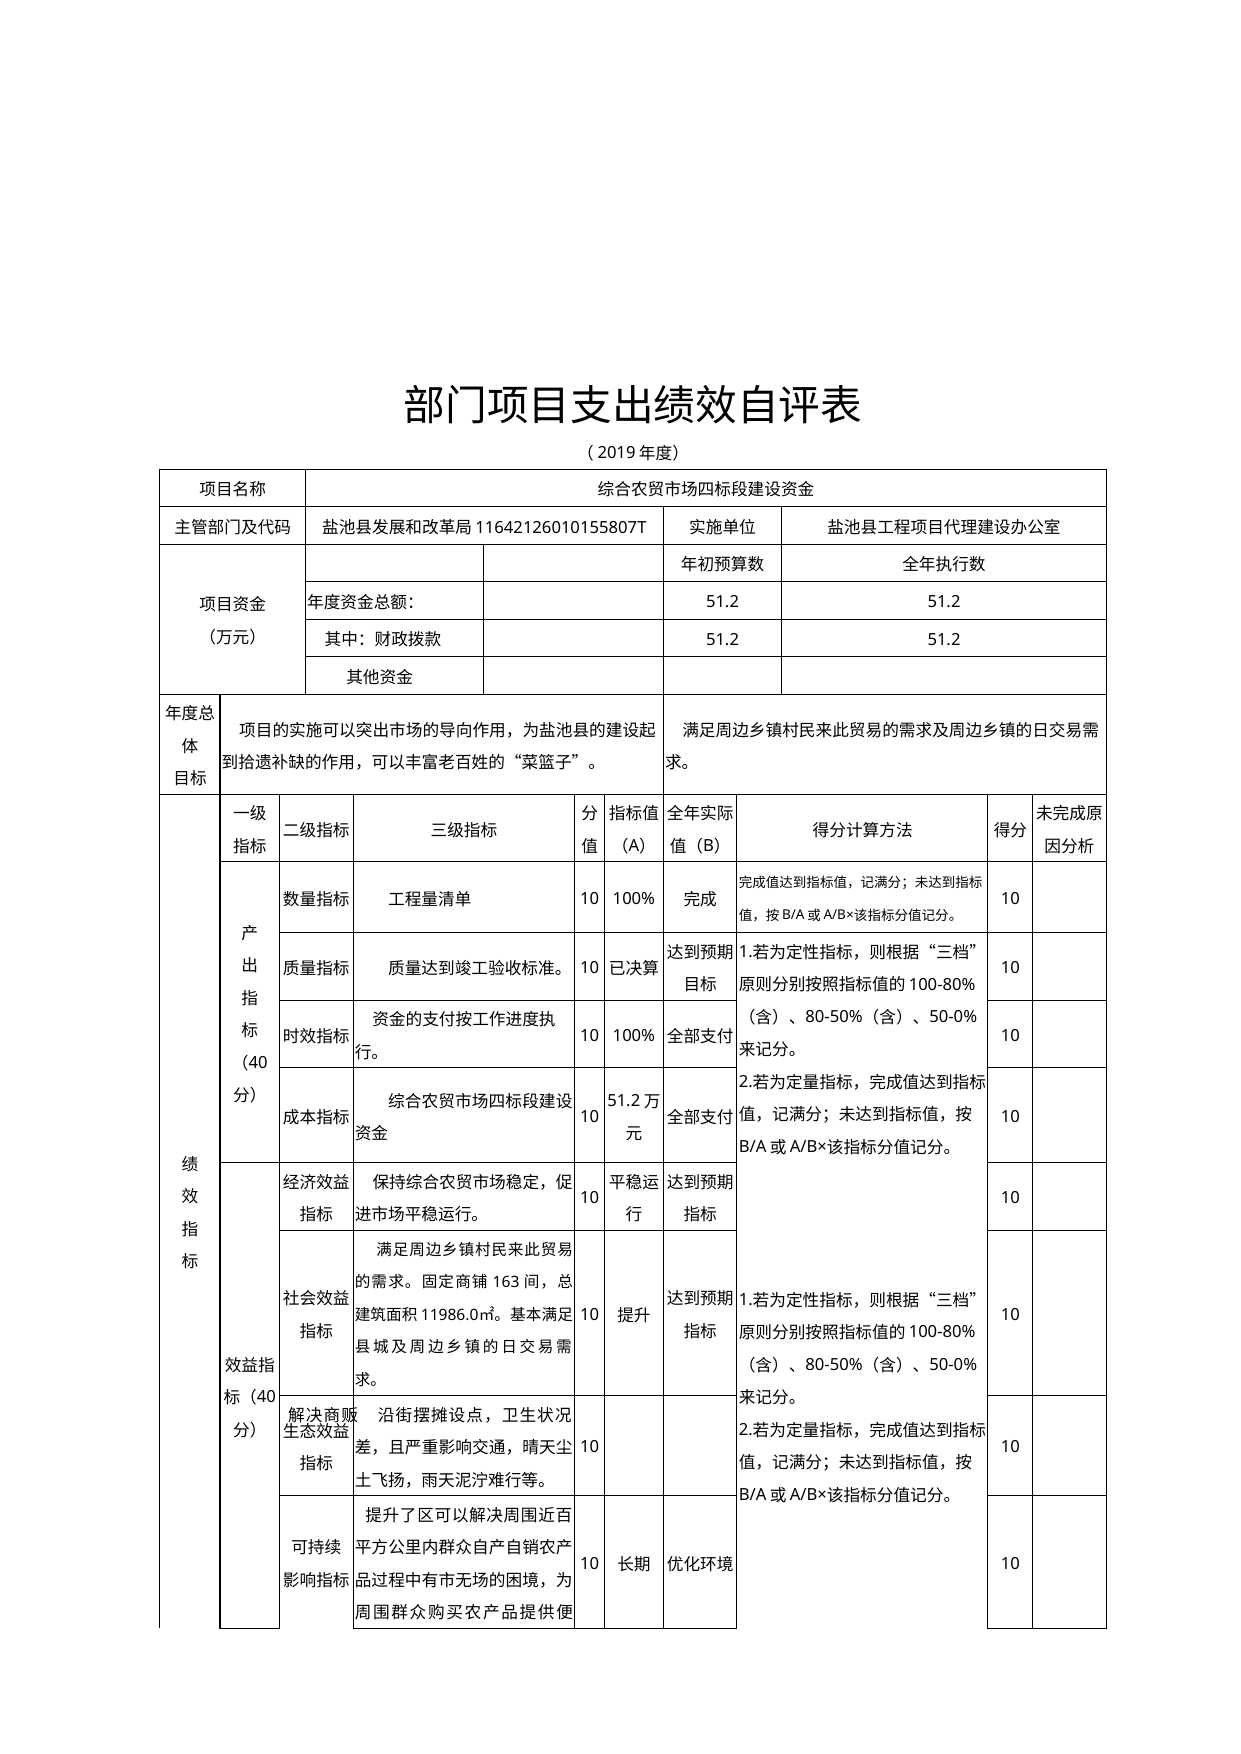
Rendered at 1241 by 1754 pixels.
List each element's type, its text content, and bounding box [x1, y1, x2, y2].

table_cell 二级指标 [280, 795, 353, 861]
table_cell 满足周边乡镇村民来此贸易的需求及周边乡镇的日交易需求。 [664, 695, 1106, 794]
table_cell 分值 [575, 795, 604, 861]
table_cell 10 [988, 1068, 1032, 1162]
table_cell 数量指标 [280, 862, 353, 932]
table_cell [1033, 1231, 1106, 1395]
table_cell 完成 [664, 862, 736, 932]
table_cell 质量达到竣工验收标准。 [354, 933, 574, 1000]
table_cell [664, 1396, 736, 1495]
table_cell 优化环境 [664, 1496, 736, 1628]
table_cell 主管部门及代码 [160, 507, 305, 543]
table_cell 10 [575, 1231, 604, 1395]
table_cell [484, 620, 663, 656]
table_cell [1033, 862, 1106, 932]
table_cell 得分计算方法 [737, 795, 987, 861]
table_cell 100% [605, 862, 663, 932]
table_cell 51.2 [664, 620, 781, 656]
table_cell 全年实际值（B） [664, 795, 736, 861]
table_cell 解决商贩 沿街摆摊设点，卫生状况差，且严重影响交通，晴天尘土飞扬，雨天泥泞难行等。 [354, 1396, 574, 1495]
table_cell 可持续 影响指标 [280, 1496, 353, 1628]
table_cell 10 [988, 1001, 1032, 1067]
table_cell 10 [575, 933, 604, 1000]
table_cell 综合农贸市场四标段建设资金 [306, 470, 1106, 506]
table_cell 盐池县工程项目代理建设办公室 [782, 507, 1106, 543]
table_cell 综合农贸市场四标段建设资金 [354, 1068, 574, 1162]
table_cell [354, 1496, 574, 1628]
table_cell [484, 582, 663, 618]
table_cell （ 2019年度） [160, 435, 1106, 468]
table_cell 全年执行数 [782, 545, 1106, 581]
table_cell [484, 657, 663, 693]
table_header 部门项目支出绩效自评表 [160, 368, 1106, 434]
table_cell 提升 [605, 1231, 663, 1395]
table_cell 1.若为定性指标，则根据“三档”原则分别按照指标值的100-80%（含）、80-50%（含）、50-0%来记分。 2.若为定量指标，完成值达到指标值，记满分；未达到指标值，按B/A或A/B×该指标分值记分。 [737, 1162, 987, 1628]
table_cell 全部支付 [664, 1001, 736, 1067]
table_cell 10 [575, 862, 604, 932]
table_cell [1033, 1396, 1106, 1495]
table_cell 51.2 [782, 582, 1106, 618]
table_cell 长期 [605, 1496, 663, 1628]
table_cell 其他资金 [306, 657, 483, 693]
table_cell 其中：财政拨款 [306, 620, 483, 656]
table_cell 满足周边乡镇村民来此贸易的需求。固定商铺163间，总建筑面积11986.0㎡。基本满足县城及周边乡镇的日交易需求。 [354, 1231, 574, 1395]
table_cell 项目资金 （万元） [160, 545, 305, 693]
table_cell 10 [988, 1396, 1032, 1495]
table_cell 社会效益 指标 [280, 1231, 353, 1395]
table_cell 产 出 指 标 （40分） [221, 862, 279, 1162]
table_cell 生态效益 指标 [280, 1396, 353, 1495]
table_cell [1033, 1068, 1106, 1162]
table_cell 绩 效 指 标 [160, 795, 219, 1628]
table_cell [306, 545, 483, 581]
table_cell 已决算 [605, 933, 663, 1000]
table_cell 年度总体 目标 [160, 695, 219, 794]
table_cell 10 [988, 862, 1032, 932]
table_cell 10 [988, 933, 1032, 1000]
table_cell 保持综合农贸市场稳定，促进市场平稳运行。 [354, 1163, 574, 1230]
table_cell 10 [575, 1163, 604, 1230]
table_cell 效益指标（40分） [221, 1163, 279, 1628]
table_cell 经济效益 指标 [280, 1163, 353, 1230]
table_cell 得分 [988, 795, 1032, 861]
table_cell 指标值（A） [605, 795, 663, 861]
table_cell [1033, 1163, 1106, 1230]
table_cell [664, 657, 781, 693]
table_cell 10 [575, 1068, 604, 1162]
table_cell 年度资金总额： [306, 582, 483, 618]
table_cell [1033, 1496, 1106, 1628]
table_cell 10 [575, 1396, 604, 1495]
table_cell 全部支付 [664, 1068, 736, 1162]
table_cell 达到预期指标 [664, 1231, 736, 1395]
table_cell 资金的支付按工作进度执行。 [354, 1001, 574, 1067]
table_cell 10 [988, 1231, 1032, 1395]
table_cell 达到预期目标 [664, 933, 736, 1000]
table_cell 51.2 [782, 620, 1106, 656]
table_cell 51.2 [664, 582, 781, 618]
table_cell [782, 657, 1106, 693]
table_cell 平稳运行 [605, 1163, 663, 1230]
table_cell 年初预算数 [664, 545, 781, 581]
table_cell 10 [575, 1496, 604, 1628]
table_cell 时效指标 [280, 1001, 353, 1067]
table_cell 完成值达到指标值，记满分；未达到指标值，按B/A或A/B×该指标分值记分。 [737, 862, 987, 932]
table_cell 项目的实施可以突出市场的导向作用，为盐池县的建设起到拾遗补缺的作用，可以丰富老百姓的“菜篮子”。 [221, 695, 663, 794]
table_cell [484, 545, 663, 581]
table_cell [1033, 933, 1106, 1000]
table_cell 盐池县发展和改革局11642126010155807T [306, 507, 663, 543]
table_cell 一级 指标 [221, 795, 279, 861]
table_cell 成本指标 [280, 1068, 353, 1162]
table_cell 100% [605, 1001, 663, 1067]
table_cell 实施单位 [664, 507, 781, 543]
table_cell 51.2万元 [605, 1068, 663, 1162]
table_cell [1033, 1001, 1106, 1067]
table_cell 三级指标 [354, 795, 574, 861]
table_cell 达到预期指标 [664, 1163, 736, 1230]
table_cell 10 [575, 1001, 604, 1067]
table_cell 工程量清单 [354, 862, 574, 932]
table_cell 项目名称 [160, 470, 305, 506]
table_cell [605, 1396, 663, 1495]
table_cell 未完成原因分析 [1033, 795, 1106, 861]
table_cell 10 [988, 1163, 1032, 1230]
table_cell 10 [988, 1496, 1032, 1628]
table_cell 质量指标 [280, 933, 353, 1000]
table_cell 1.若为定性指标，则根据“三档”原则分别按照指标值的100-80%（含）、80-50%（含）、50-0%来记分。 2.若为定量指标，完成值达到指标值，记满分；未达到指标值，按B/A或A/B×该指标分值记分。 [737, 933, 987, 1162]
